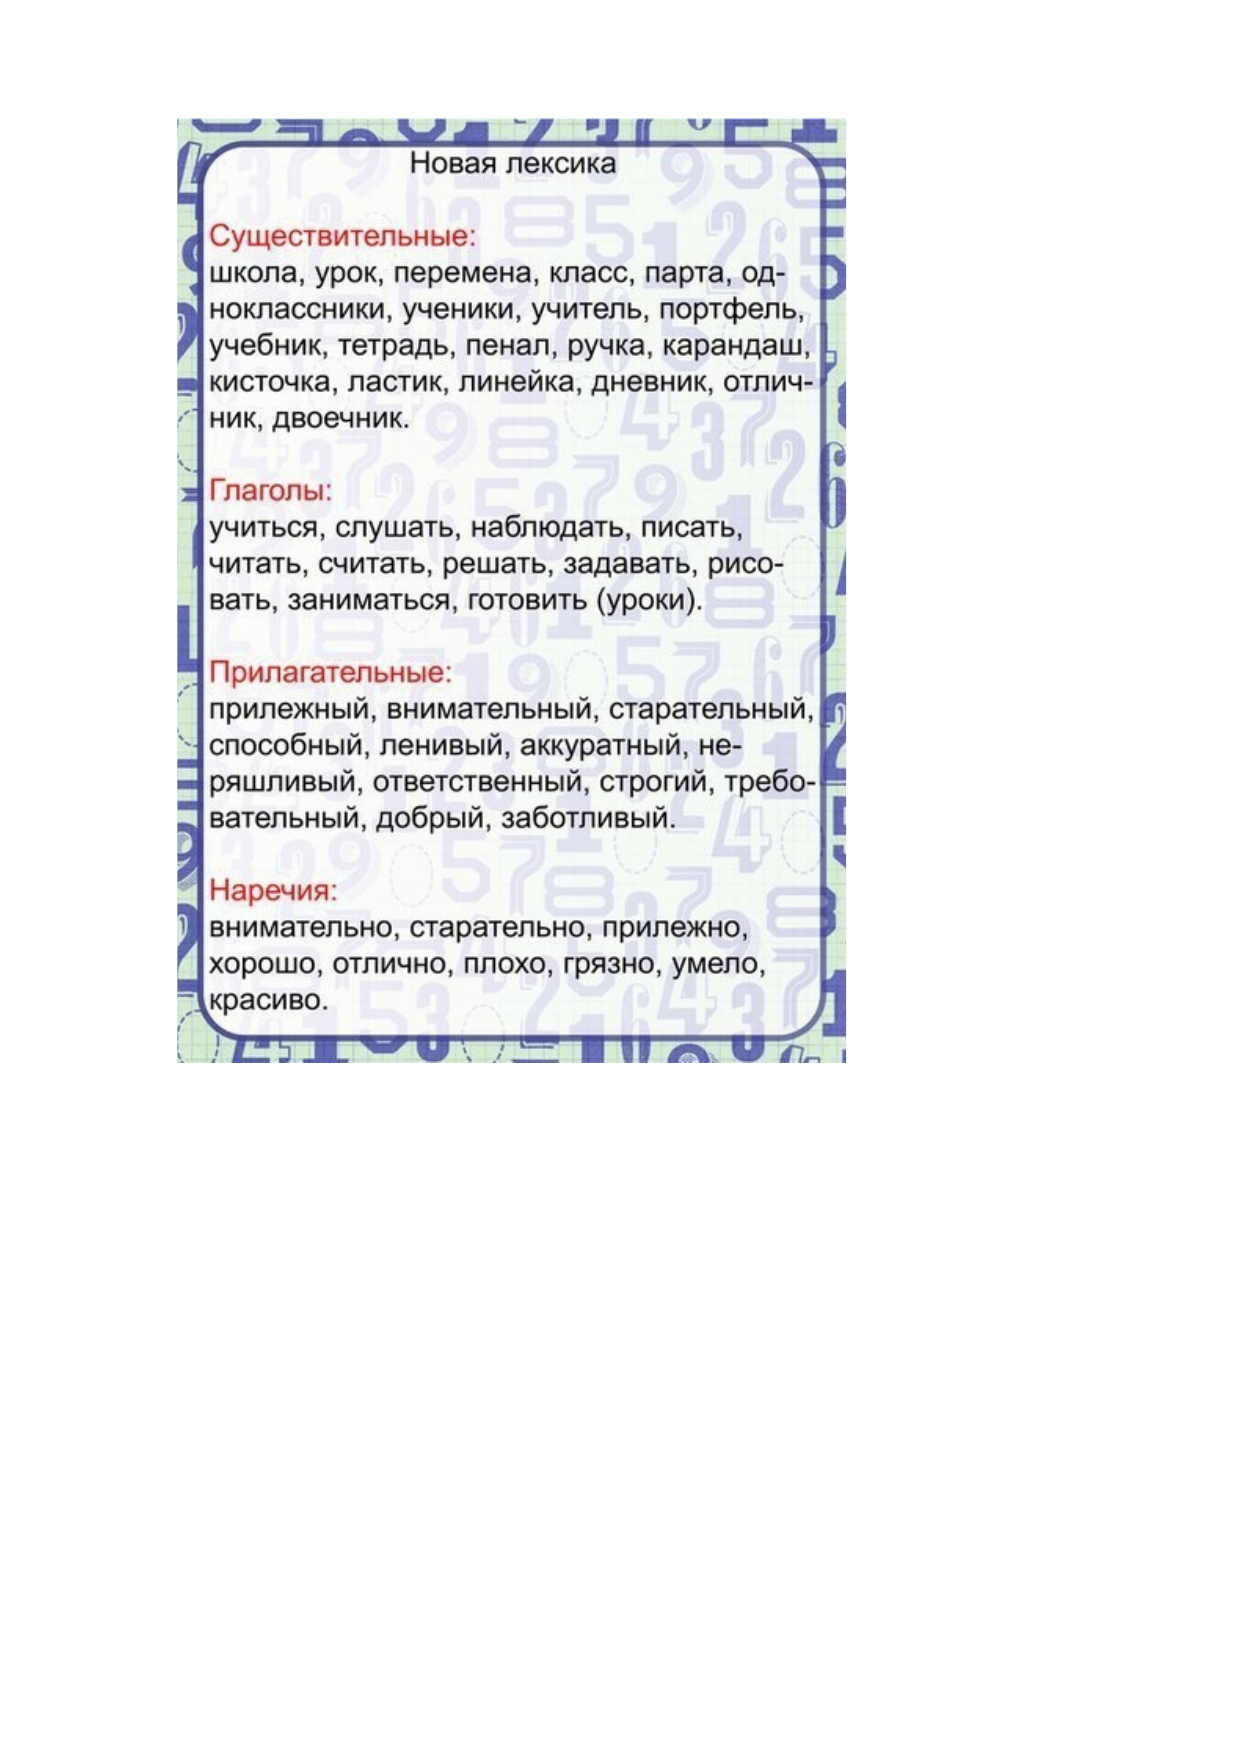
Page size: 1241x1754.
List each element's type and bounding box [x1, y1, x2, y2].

picture [177, 118, 847, 1063]
